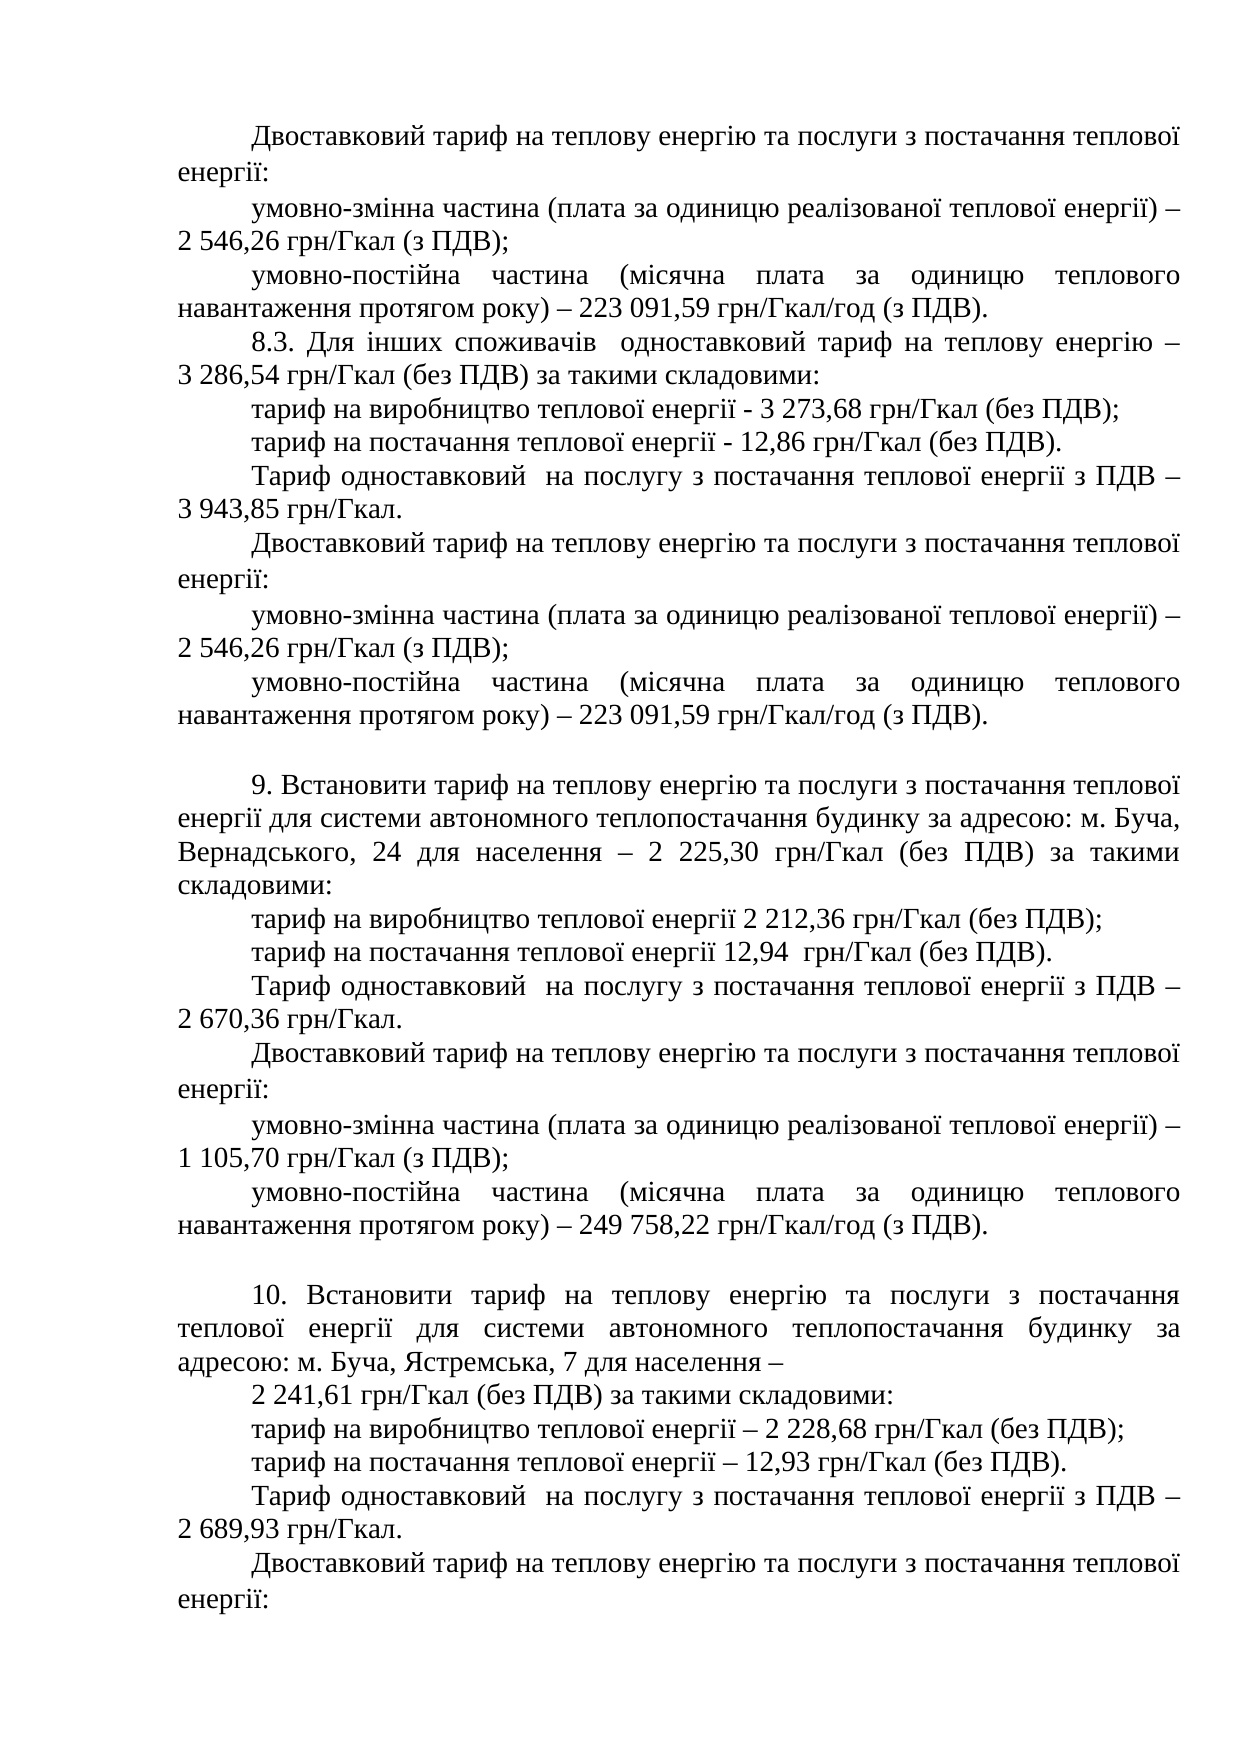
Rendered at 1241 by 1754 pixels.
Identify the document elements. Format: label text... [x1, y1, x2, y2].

text тариф на постачання теплової енергії 12,94 грн/Гкал (без ПДВ). [177, 934, 1181, 968]
text Двоставковий тариф на теплову енергію та послуги з постачання теплової енергії: [177, 118, 1181, 187]
text умовно-змінна частина (плата за одиницю реалізованої теплової енергії) – 2 546,26 грн/Гкал (з ПДВ); [177, 597, 1181, 664]
text 9. Встановити тариф на теплову енергію та послуги з постачання теплової енергії для системи автономного теплопостачання будинку за адресою: м. Буча, Вернадського, 24 для населення – 2 225,30 грн/Гкал (без ПДВ) за такими складовими: [177, 767, 1181, 901]
text 10. Встановити тариф на теплову енергію та послуги з постачання теплової енергії для системи автономного теплопостачання будинку за адресою: м. Буча, Ястремська, 7 для населення – [177, 1277, 1181, 1377]
text умовно-постійна частина (місячна плата за одиницю теплового навантаження протягом року) – 223 091,59 грн/Гкал/год (з ПДВ). [177, 257, 1181, 324]
text тариф на виробництво теплової енергії 2 212,36 грн/Гкал (без ПДВ); [177, 901, 1181, 934]
text тариф на виробництво теплової енергії - 3 273,68 грн/Гкал (без ПДВ); [177, 391, 1181, 424]
text умовно-змінна частина (плата за одиницю реалізованої теплової енергії) – 2 546,26 грн/Гкал (з ПДВ); [177, 190, 1181, 257]
text Тариф одноставковий на послугу з постачання теплової енергії з ПДВ – 2 689,93 грн/Гкал. [177, 1478, 1181, 1545]
text 8.3. Для інших споживачів одноставковий тариф на теплову енергію – 3 286,54 грн/Гкал (без ПДВ) за такими складовими: [177, 324, 1181, 391]
text тариф на виробництво теплової енергії – 2 228,68 грн/Гкал (без ПДВ); [177, 1411, 1181, 1444]
text Тариф одноставковий на послугу з постачання теплової енергії з ПДВ – 2 670,36 грн/Гкал. [177, 968, 1181, 1035]
text умовно-постійна частина (місячна плата за одиницю теплового навантаження протягом року) – 249 758,22 грн/Гкал/год (з ПДВ). [177, 1174, 1181, 1241]
text умовно-змінна частина (плата за одиницю реалізованої теплової енергії) – 1 105,70 грн/Гкал (з ПДВ); [177, 1107, 1181, 1174]
text Двоставковий тариф на теплову енергію та послуги з постачання теплової енергії: [177, 1035, 1181, 1104]
text тариф на постачання теплової енергії – 12,93 грн/Гкал (без ПДВ). [177, 1444, 1181, 1478]
text умовно-постійна частина (місячна плата за одиницю теплового навантаження протягом року) – 223 091,59 грн/Гкал/год (з ПДВ). [177, 664, 1181, 731]
text тариф на постачання теплової енергії - 12,86 грн/Гкал (без ПДВ). [177, 424, 1181, 458]
text Тариф одноставковий на послугу з постачання теплової енергії з ПДВ – 3 943,85 грн/Гкал. [177, 458, 1181, 525]
text 2 241,61 грн/Гкал (без ПДВ) за такими складовими: [177, 1377, 1181, 1411]
text Двоставковий тариф на теплову енергію та послуги з постачання теплової енергії: [177, 525, 1181, 594]
text Двоставковий тариф на теплову енергію та послуги з постачання теплової енергії: [177, 1545, 1181, 1614]
